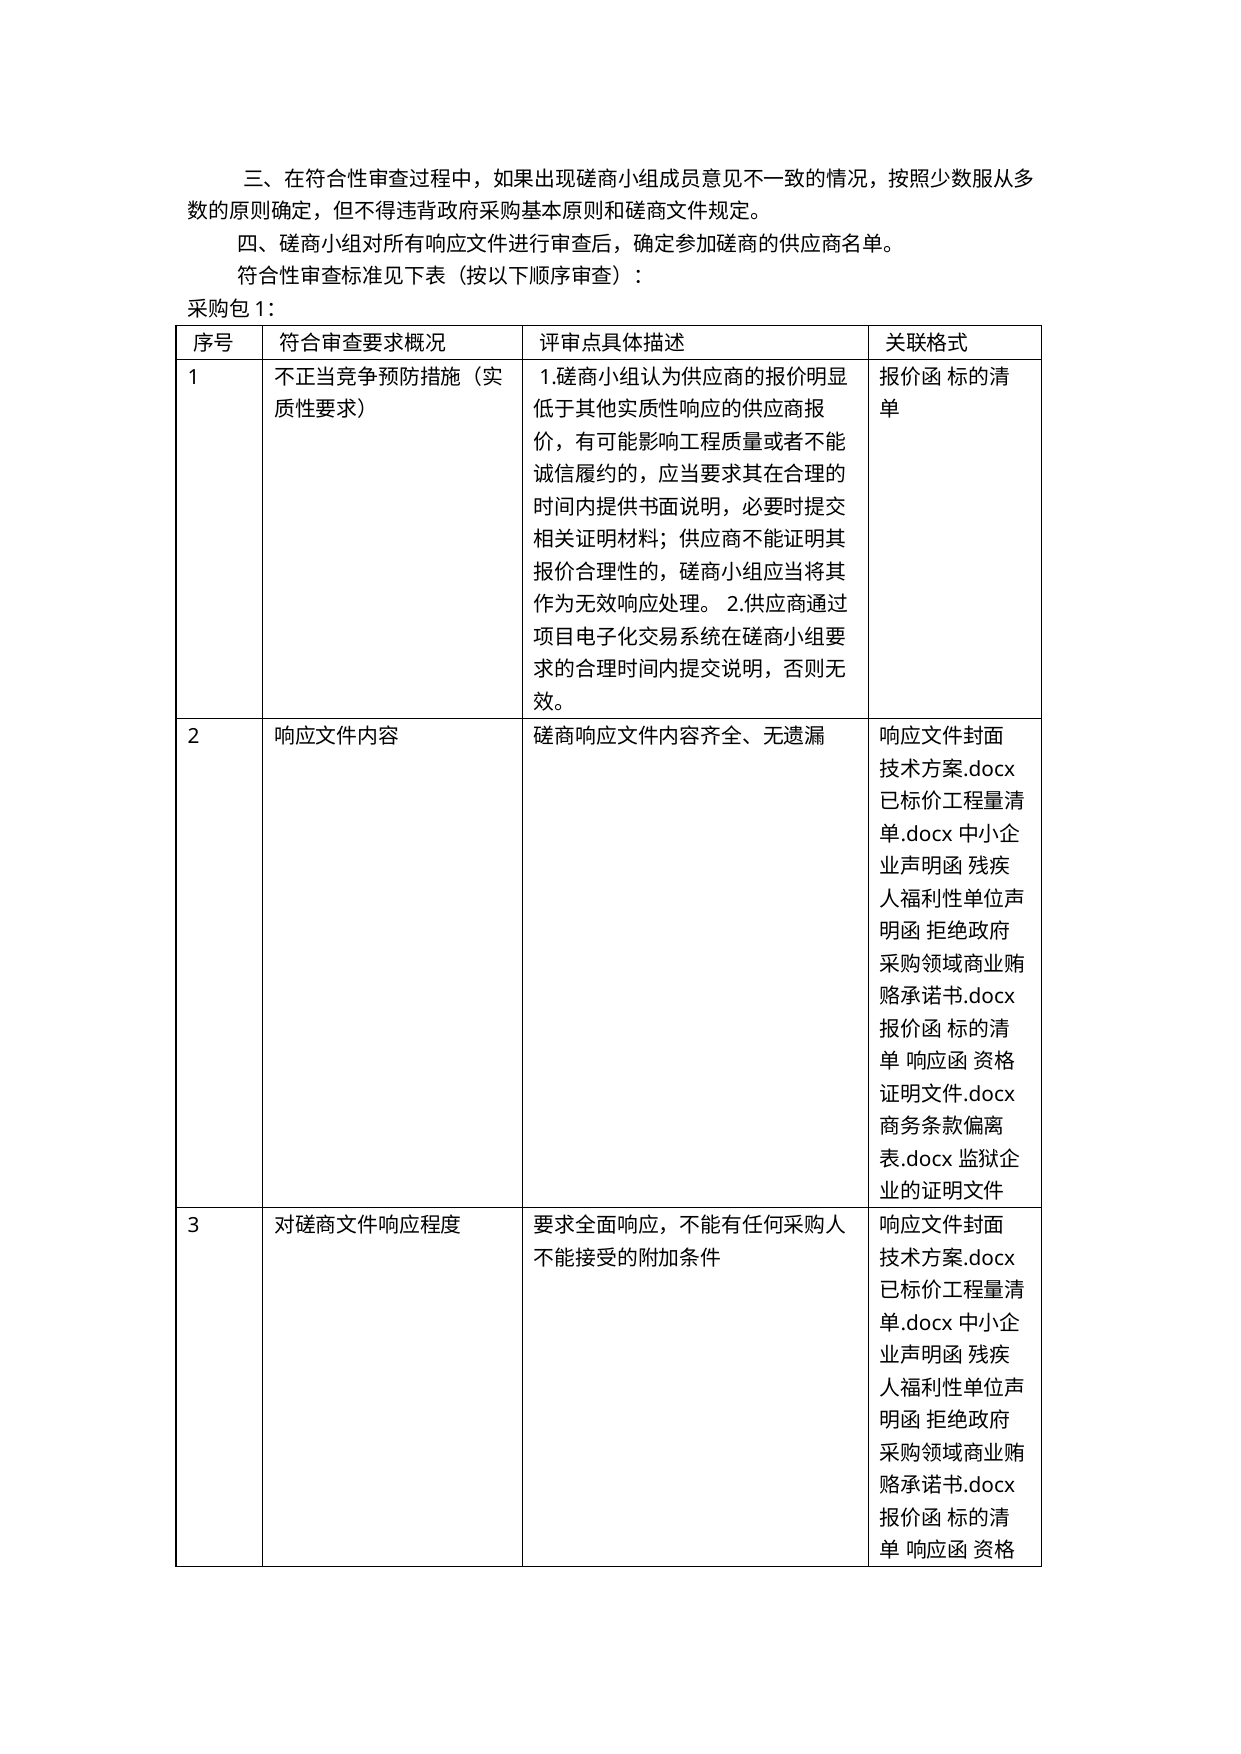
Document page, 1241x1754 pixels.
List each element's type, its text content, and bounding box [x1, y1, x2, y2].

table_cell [523, 1208, 868, 1566]
table_cell 不正当竞争预防措施（实质性要求） [263, 360, 522, 718]
text 三、在符合性审查过程中，如果出现磋商小组成员意见不一致的情况，按照少数服从多数的原则确定，但不得违背政府采购基本原则和磋商文件规定。 [187, 162, 1053, 227]
table_cell 磋商响应文件内容齐全、无遗漏 [523, 719, 868, 1207]
text 符合性审查标准见下表（按以下顺序审查）： [187, 259, 1053, 292]
text 四、磋商小组对所有响应文件进行审查后，确定参加磋商的供应商名单。 [187, 227, 1053, 259]
text 采购包1： [187, 292, 1053, 324]
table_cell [869, 1208, 1041, 1566]
table_header 符合审查要求概况 [263, 326, 522, 358]
table_cell 2 [177, 719, 262, 1207]
table_cell 1 [177, 360, 262, 718]
table_header 关联格式 [869, 326, 1041, 358]
table_cell 响应文件封面 技术方案.docx 已标价工程量清单.docx 中小企业声明函 残疾人福利性单位声明函 拒绝政府采购领域商业贿赂承诺书.docx 报价函 标的清单 响应函 资格证明文件.docx 商务条款偏离表.docx 监狱企业的证明文件 [869, 719, 1041, 1207]
table_cell 报价函 标的清单 [869, 360, 1041, 718]
table_cell 3 [177, 1208, 262, 1566]
table_cell 对磋商文件响应程度 [263, 1208, 522, 1566]
table_header 评审点具体描述 [523, 326, 868, 358]
table_cell 响应文件内容 [263, 719, 522, 1207]
table_header 序号 [177, 326, 262, 358]
table_cell 1.磋商小组认为供应商的报价明显低于其他实质性响应的供应商报价，有可能影响工程质量或者不能诚信履约的，应当要求其在合理的时间内提供书面说明，必要时提交相关证明材料；供应商不能证明其报价合理性的，磋商小组应当将其作为无效响应处理。 2.供应商通过项目电子化交易系统在磋商小组要求的合理时间内提交说明，否则无效。 [523, 360, 868, 718]
